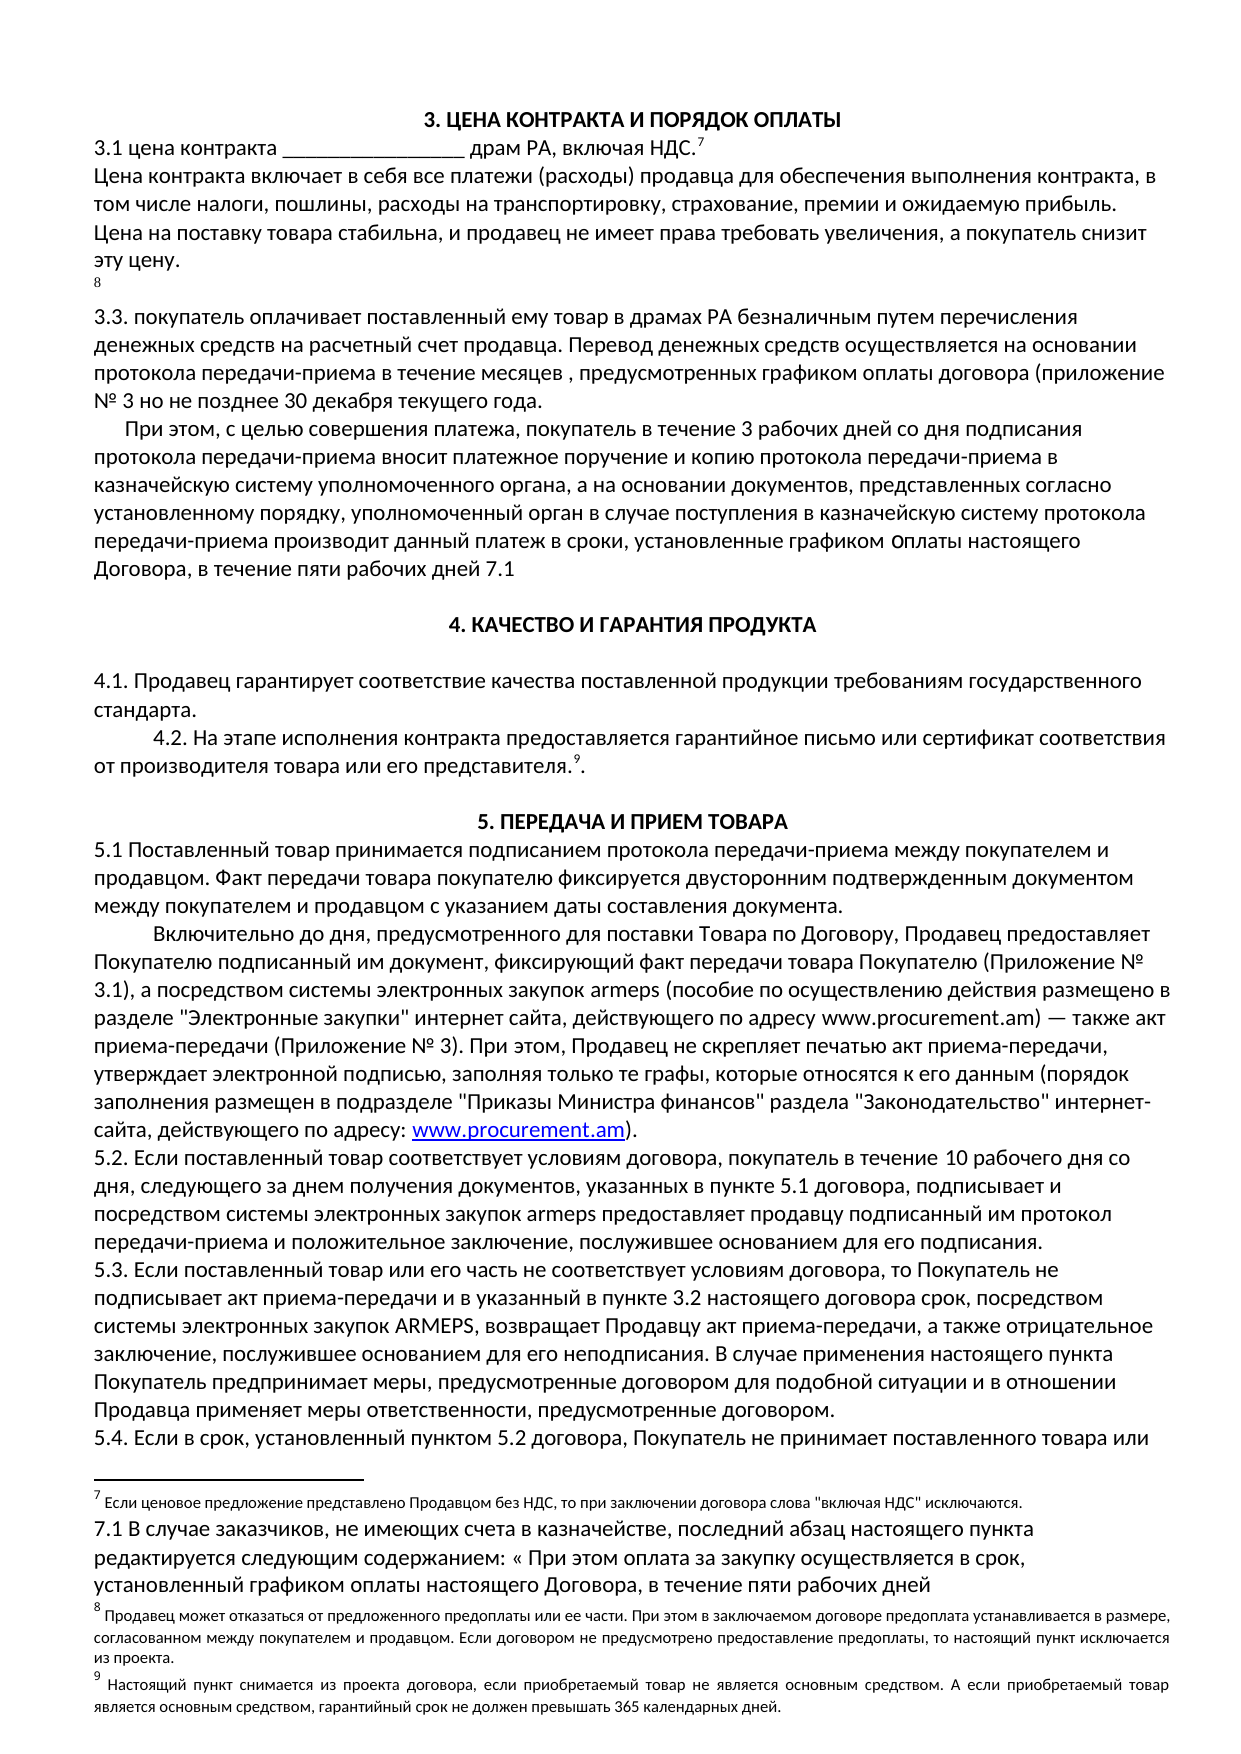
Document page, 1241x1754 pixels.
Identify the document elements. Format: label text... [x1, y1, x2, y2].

text 3. ЦЕНА КОНТРАКТА И ПОРЯДОК ОПЛАТЫ [94, 106, 1171, 133]
text 5.2. Если поставленный товар соответствует условиям договора, покупатель в течение 10 рабочего дня со дня, следующего за днем получения документов, указанных в пункте 5.1 договора, подписывает и посредством системы электронных закупок armeps предоставляет продавцу подписанный им протокол передачи-приема и положительное заключение, послужившее основанием для его подписания. [94, 1143, 1171, 1255]
text 3.3. покупатель оплачивает поставленный ему товар в драмах РА безналичным путем перечисления денежных средств на расчетный счет продавца. Перевод денежных средств осуществляется на основании протокола передачи-приема в течение месяцев , предусмотренных графиком оплаты договора (приложение № 3 но не позднее 30 декабря текущего года. [94, 302, 1171, 414]
text При этом, с целью совершения платежа, покупатель в течение 3 рабочих дней со дня подписания протокола передачи-приема вносит платежное поручение и копию протокола передачи-приема в казначейскую систему уполномоченного органа, а на основании документов, представленных согласно установленному порядку, уполномоченный орган в случае поступления в казначейскую систему протокола передачи-приема производит данный платеж в сроки, установленные графиком օплаты настоящего Договора, в течение пяти рабочих дней 7.1 [94, 414, 1171, 583]
text Включительно до дня, предусмотренного для поставки Товара по Договору, Продавец предоставляет Покупателю подписанный им документ, фиксирующий факт передачи товара Покупателю (Приложение № 3.1), а посредством системы электронных закупок armeps (пособие по осуществлению действия размещено в разделе "Электронные закупки" интернет сайта, действующего по адресу www.procurement.am) — также акт приема-передачи (Приложение № 3). При этом, Продавец не скрепляет печатью акт приема-передачи, утверждает электронной подписью, заполняя только те графы, которые относятся к его данным (порядок заполнения размещен в подразделе "Приказы Министра финансов" раздела "Законодательство" интернет-сайта, действующего по адресу: www.procurement.am). [94, 919, 1171, 1143]
text 4.1. Продавец гарантирует соответствие качества поставленной продукции требованиям государственного стандарта. [94, 667, 1171, 723]
text 5.3. Если поставленный товар или его часть не соответствует условиям договора, то Покупатель не подписывает акт приема-передачи и в указанный в пункте 3.2 настоящего договора срок, посредством системы электронных закупок ARMEPS, возвращает Продавцу акт приема-передачи, а также отрицательное заключение, послужившее основанием для его неподписания. В случае применения настоящего пункта Покупатель предпринимает меры, предусмотренные договором для подобной ситуации и в отношении Продавца применяет меры ответственности, предусмотренные договором. [94, 1255, 1171, 1423]
text 5. ПЕРЕДАЧА И ПРИЕМ ТОВАРА [94, 807, 1171, 835]
text Цена контракта включает в себя все платежи (расходы) продавца для обеспечения выполнения контракта, в том числе налоги, пошлины, расходы на транспортировку, страхование, премии и ожидаемую прибыль. [94, 162, 1171, 218]
text 5.1 Поставленный товар принимается подписанием протокола передачи-приема между покупателем и продавцом. Факт передачи товара покупателю фиксируется двусторонним подтвержденным документом между покупателем и продавцом с указанием даты составления документа. [94, 835, 1171, 919]
text 3.1 цена контракта ________________ драм РА, включая НДС. [94, 133, 1171, 162]
text 4.2. На этапе исполнения контракта предоставляется гарантийное письмо или сертификат соответствия от производителя товара или его представителя.. [94, 723, 1171, 779]
text Цена на поставку товара стабильна, и продавец не имеет права требовать увеличения, а покупатель снизит эту цену. [94, 218, 1171, 274]
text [94, 1423, 1171, 1451]
text 4. КАЧЕСТВО И ГАРАНТИЯ ПРОДУКТА [94, 611, 1171, 639]
